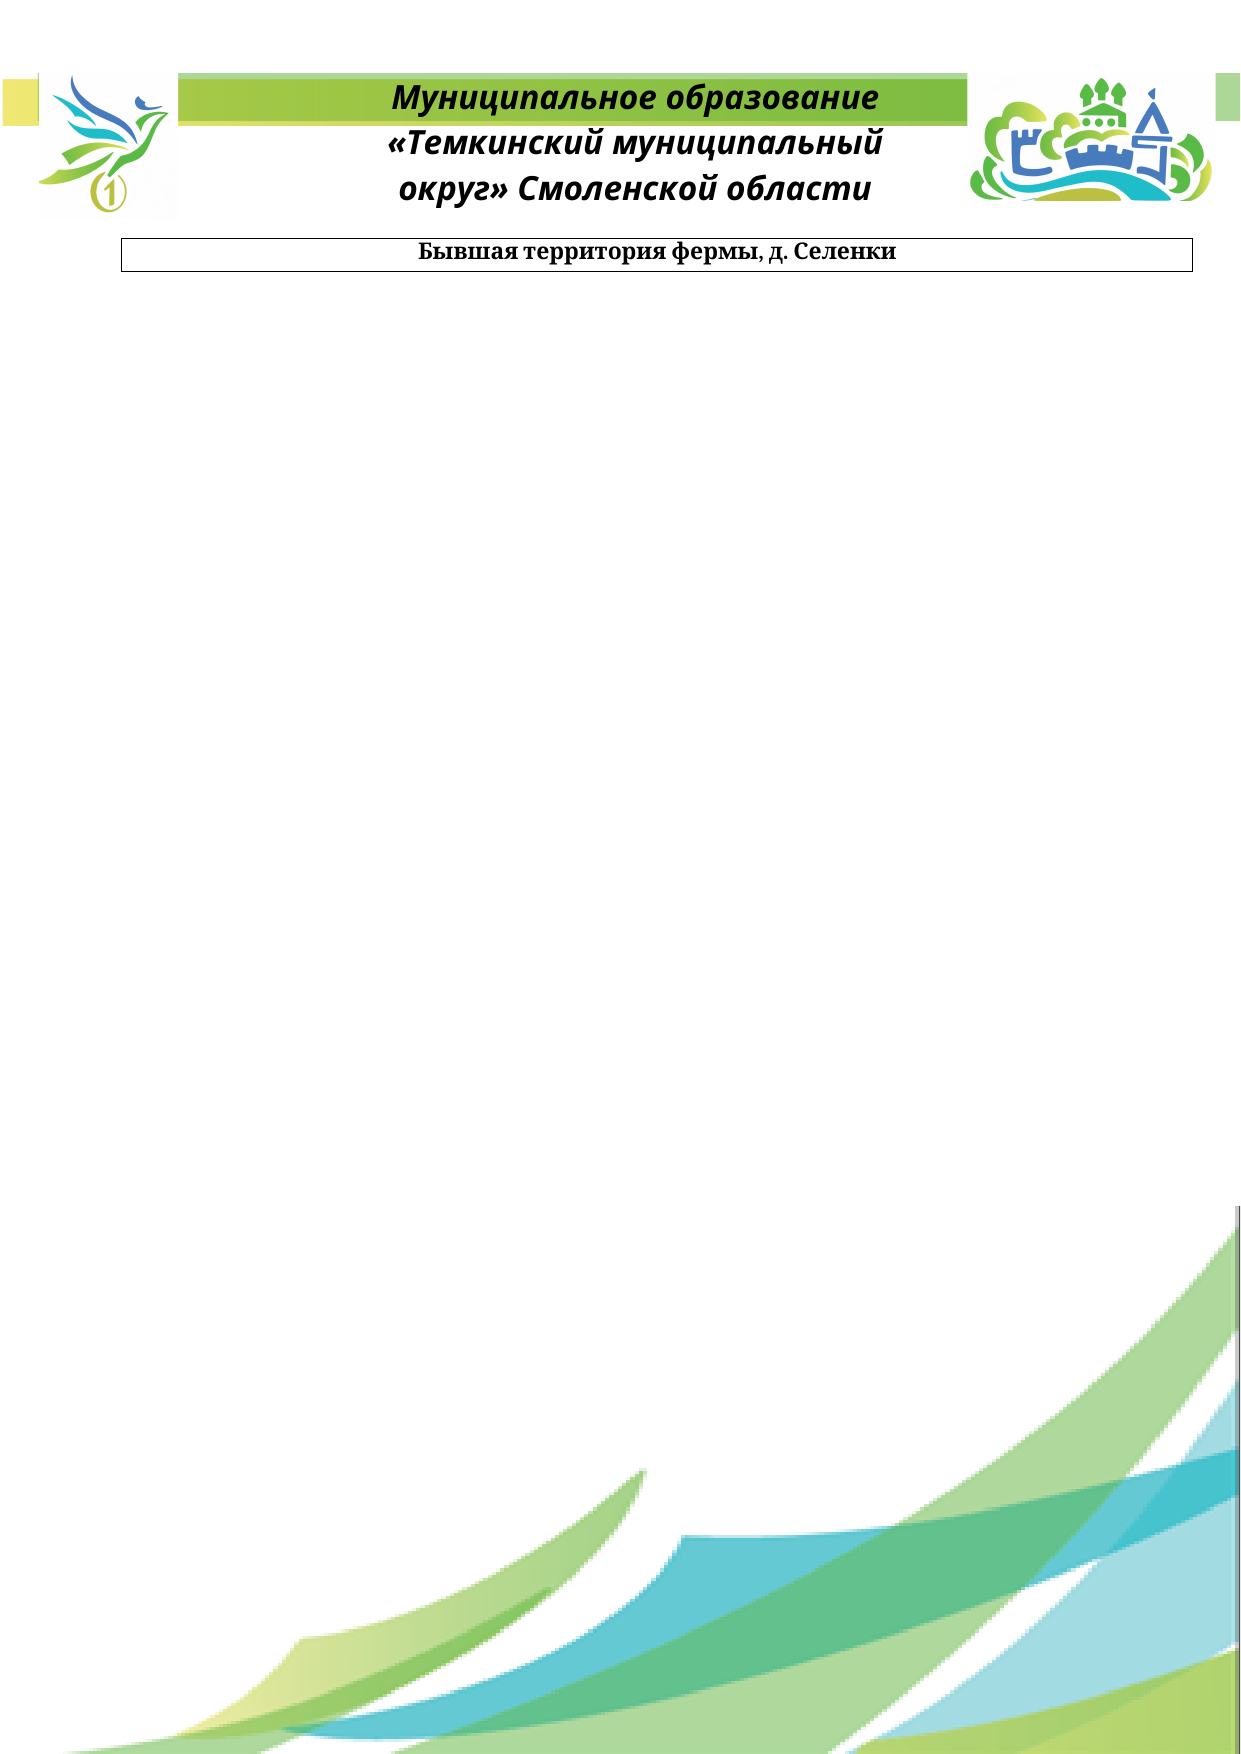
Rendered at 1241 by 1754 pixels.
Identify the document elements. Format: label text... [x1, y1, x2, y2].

table_header Бывшая территория фермы, д. Селенки [122, 239, 1192, 271]
picture [1, 73, 1241, 219]
picture [1, 1206, 1241, 1754]
